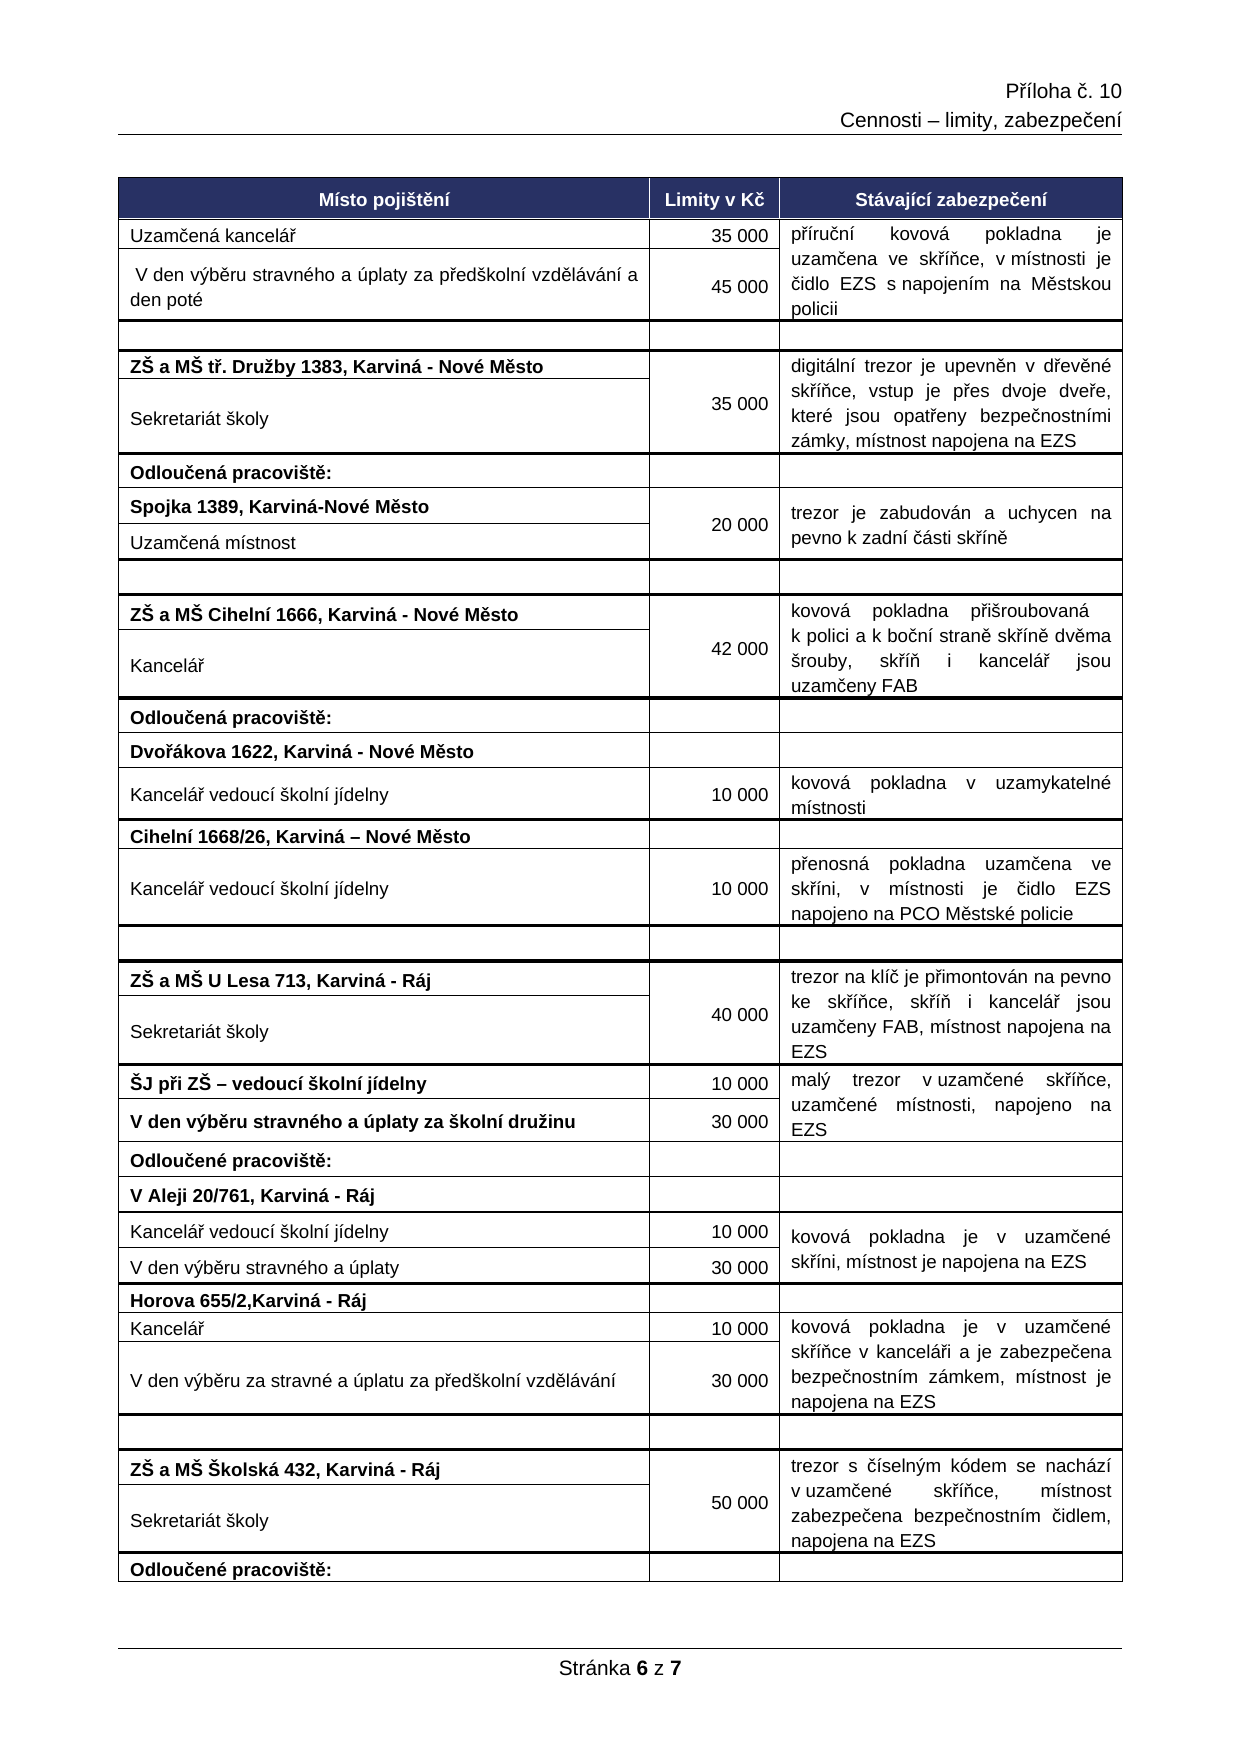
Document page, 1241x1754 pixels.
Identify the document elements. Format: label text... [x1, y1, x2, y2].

table_header Místo pojištění [119, 178, 649, 218]
table_cell [780, 1554, 1122, 1581]
table_cell trezor je zabudován a uchycen na pevno k zadní části skříně [780, 488, 1122, 558]
table_cell trezor na klíč je přimontován na pevno ke skříňce, skříň i kancelář jsou uzamčeny FAB, místnost napojena na EZS [780, 963, 1122, 1062]
table_cell 35 000 [650, 352, 779, 452]
table_cell [119, 1416, 649, 1448]
table_cell [650, 322, 779, 348]
table_cell V den výběru stravného a úplaty [119, 1248, 649, 1282]
table_cell trezor s číselným kódem se nachází v uzamčené skříňce, místnost zabezpečena bezpečnostním čidlem, napojena na EZS [780, 1451, 1122, 1551]
table_cell Odloučené pracoviště: [119, 1142, 649, 1176]
table_cell [780, 1142, 1122, 1176]
table_cell [780, 322, 1122, 348]
table_cell [650, 1554, 779, 1581]
table_cell Odloučená pracoviště: [119, 455, 649, 487]
table_cell 10 000 [650, 1313, 779, 1341]
table_cell Kancelář [119, 630, 649, 696]
table_cell ZŠ a MŠ U Lesa 713, Karviná - Ráj [119, 963, 649, 995]
table_cell 10 000 [650, 1066, 779, 1098]
table_cell Kancelář vedoucí školní jídelny [119, 1213, 649, 1247]
table_cell [650, 700, 779, 732]
table_cell [650, 1285, 779, 1312]
table_header Limity v Kč [650, 178, 779, 218]
table_cell V den výběru za stravné a úplatu za předškolní vzdělávání [119, 1342, 649, 1413]
table_cell Sekretariát školy [119, 1485, 649, 1551]
table_cell 30 000 [650, 1248, 779, 1282]
table_cell Uzamčená kancelář [119, 220, 649, 248]
table_cell příruční kovová pokladna je uzamčena ve skříňce, v místnosti je čidlo EZS s napojením na Městskou policii [780, 220, 1122, 319]
table_cell Odloučená pracoviště: [119, 700, 649, 732]
table_cell [650, 1142, 779, 1176]
table_cell malý trezor v uzamčené skříňce, uzamčené místnosti, napojeno na EZS [780, 1066, 1122, 1141]
table_cell kovová pokladna je v uzamčené skříni, místnost je napojena na EZS [780, 1213, 1122, 1282]
table_cell 30 000 [650, 1342, 779, 1413]
table_cell V den výběru stravného a úplaty za předškolní vzdělávání a den poté [119, 249, 649, 319]
table_cell 20 000 [650, 488, 779, 558]
table_cell Sekretariát školy [119, 379, 649, 452]
table_cell ZŠ a MŠ Školská 432, Karviná - Ráj [119, 1451, 649, 1483]
table_cell ZŠ a MŠ tř. Družby 1383, Karviná - Nové Město [119, 352, 649, 378]
table_cell V Aleji 20/761, Karviná - Ráj [119, 1177, 649, 1211]
table_header Stávající zabezpečení [780, 178, 1122, 218]
table_cell Uzamčená místnost [119, 524, 649, 558]
table_cell 42 000 [650, 596, 779, 696]
table_cell Odloučené pracoviště: [119, 1554, 649, 1581]
table_cell [650, 821, 779, 848]
table_cell Kancelář vedoucí školní jídelny [119, 768, 649, 818]
table_cell [780, 561, 1122, 593]
table_cell Sekretariát školy [119, 996, 649, 1062]
table_cell přenosná pokladna uzamčena ve skříni, v místnosti je čidlo EZS napojeno na PCO Městské policie [780, 849, 1122, 924]
table_cell 10 000 [650, 849, 779, 924]
table_cell [650, 455, 779, 487]
table_cell [119, 927, 649, 959]
table_cell kovová pokladna je v uzamčené skříňce v kanceláři a je zabezpečena bezpečnostním zámkem, místnost je napojena na EZS [780, 1313, 1122, 1413]
table_cell [650, 561, 779, 593]
table_cell digitální trezor je upevněn v dřevěné skříňce, vstup je přes dvoje dveře, které jsou opatřeny bezpečnostními zámky, místnost napojena na EZS [780, 352, 1122, 452]
table_cell [780, 455, 1122, 487]
table_cell [650, 1177, 779, 1211]
table_cell [650, 733, 779, 767]
table_cell kovová pokladna přišroubovaná k polici a k boční straně skříně dvěma šrouby, skříň i kancelář jsou uzamčeny FAB [780, 596, 1122, 696]
table_cell 50 000 [650, 1451, 779, 1551]
table_cell 35 000 [650, 220, 779, 248]
table_cell kovová pokladna v uzamykatelné místnosti [780, 768, 1122, 818]
table_cell 45 000 [650, 249, 779, 319]
table_cell ZŠ a MŠ Cihelní 1666, Karviná - Nové Město [119, 596, 649, 629]
table_cell [650, 1416, 779, 1448]
table_cell [650, 927, 779, 959]
table_cell Spojka 1389, Karviná-Nové Město [119, 488, 649, 522]
table_cell [119, 322, 649, 348]
table_cell Dvořákova 1622, Karviná - Nové Město [119, 733, 649, 767]
table_cell [780, 821, 1122, 848]
table_cell V den výběru stravného a úplaty za školní družinu [119, 1099, 649, 1141]
table_cell [780, 733, 1122, 767]
table_cell 40 000 [650, 963, 779, 1062]
table_cell Cihelní 1668/26, Karviná – Nové Město [119, 821, 649, 848]
table_cell [780, 700, 1122, 732]
table_cell [780, 927, 1122, 959]
table_cell Kancelář [119, 1313, 649, 1341]
table_cell [780, 1285, 1122, 1312]
table_cell ŠJ při ZŠ – vedoucí školní jídelny [119, 1066, 649, 1098]
table_cell [780, 1177, 1122, 1211]
table_cell [119, 561, 649, 593]
table_cell Kancelář vedoucí školní jídelny [119, 849, 649, 924]
table_cell [780, 1416, 1122, 1448]
table_cell 10 000 [650, 1213, 779, 1247]
table_cell 10 000 [650, 768, 779, 818]
table_cell 30 000 [650, 1099, 779, 1141]
table_cell Horova 655/2,Karviná - Ráj [119, 1285, 649, 1312]
